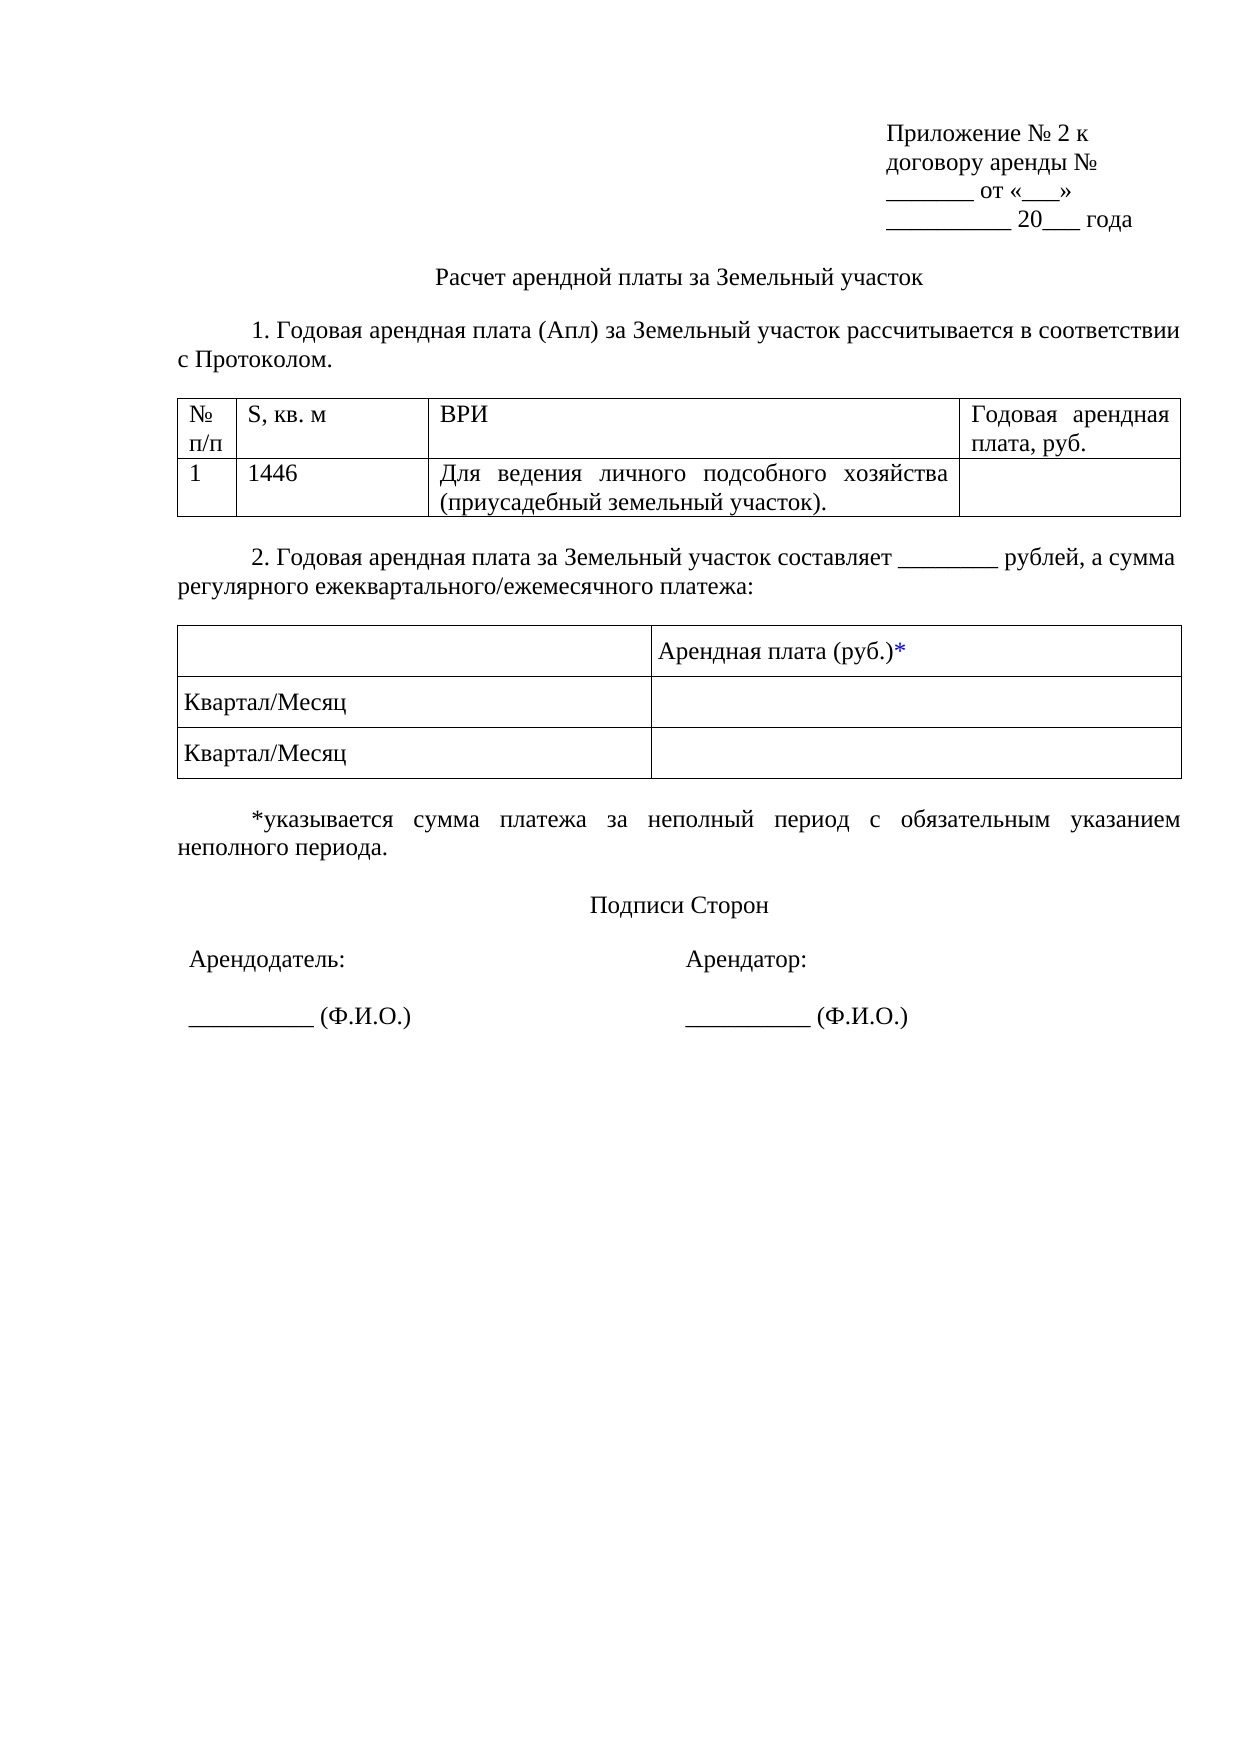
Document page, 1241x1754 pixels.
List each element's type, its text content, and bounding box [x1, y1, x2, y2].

table_header Годовая арендная плата, руб. [960, 399, 1180, 457]
table_cell Квартал/Месяц [178, 677, 651, 727]
table_cell Квартал/Месяц [178, 728, 651, 778]
table_cell __________ (Ф.И.О.) [177, 1001, 674, 1030]
text 2. Годовая арендная плата за Земельный участок составляет ________ рублей, а сумма регулярного ежеквартального/ежемесячного платежа: [177, 542, 1181, 599]
table_cell 1 [178, 459, 236, 516]
table_cell Для ведения личного подсобного хозяйства (приусадебный земельный участок). [429, 459, 959, 516]
table_header ВРИ [429, 399, 959, 457]
text Подписи Сторон [177, 890, 1181, 919]
table_cell [960, 459, 1180, 516]
table_header № п/п [178, 399, 236, 457]
table_cell 1446 [237, 459, 428, 516]
table_header Арендатор: [674, 944, 1171, 1001]
table_cell [652, 677, 1181, 727]
table_header Арендодатель: [177, 944, 674, 1001]
text Расчет арендной платы за Земельный участок [177, 262, 1181, 291]
text Приложение № 2 к договору аренды № _______ от «___» __________ 20___ года [886, 118, 1181, 233]
text *указывается сумма платежа за неполный период с обязательным указанием неполного периода. [177, 804, 1181, 861]
text 1. Годовая арендная плата (Апл) за Земельный участок рассчитывается в соответствии с Протоколом. [177, 316, 1181, 373]
table_header [178, 626, 651, 676]
table_header S, кв. м [237, 399, 428, 457]
table_cell [652, 728, 1181, 778]
table_header Арендная плата (руб.)* [652, 626, 1181, 676]
table_cell __________ (Ф.И.О.) [674, 1001, 1171, 1030]
